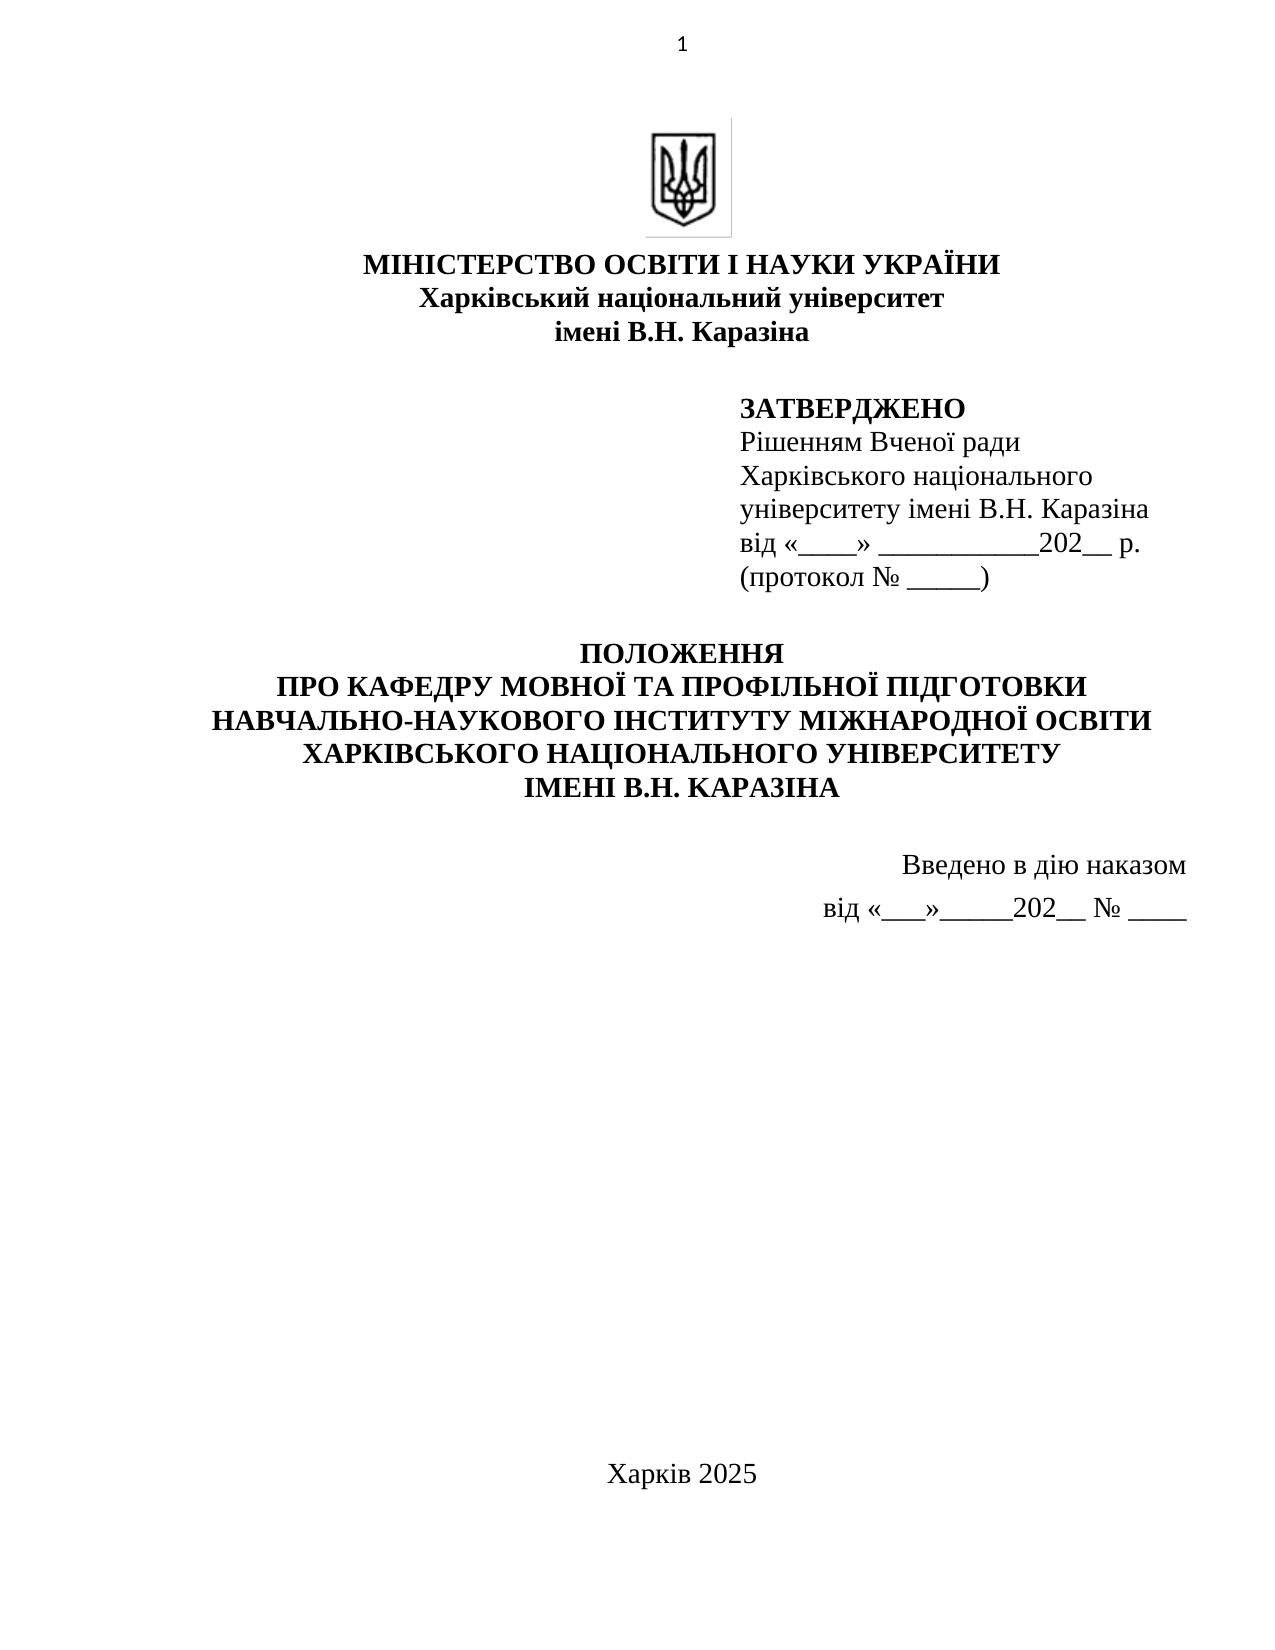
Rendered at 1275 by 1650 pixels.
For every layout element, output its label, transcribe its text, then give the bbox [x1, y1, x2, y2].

text Рішенням Вченої ради Харківського національного університету імені В.Н. Каразіна [739, 424, 1186, 525]
text ЗАТВЕРДЖЕНО [739, 391, 1186, 424]
text від «____» ___________202__ р. [739, 525, 1186, 559]
text Харків 2025 [177, 1457, 1186, 1490]
text імені В.Н. Каразіна [177, 314, 1186, 347]
picture [645, 118, 735, 239]
text ІМЕНІ B.H. KAPA3IHA [177, 770, 1186, 803]
text ПОЛОЖЕННЯ [177, 636, 1186, 669]
text Харківський національний університет [177, 280, 1186, 314]
text (протокол № _____) [739, 559, 1186, 592]
text ПРО КАФЕДРУ МОВНОЇ ТА ПРОФІЛЬНОЇ ПІДГОТОВКИ НАВЧАЛЬНО-НАУКОВОГО ІНСТИТУТУ МІЖНАРОДНОЇ ОСВІТИ [177, 669, 1186, 736]
text Введено в дію наказом [177, 847, 1186, 881]
text МІНІСТЕРСТВО ОСВІТИ І НАУКИ УКРАЇНИ [177, 247, 1186, 280]
text від «___»_____202__ № ____ [177, 891, 1186, 924]
text ХАРКІВСЬКОГО НАЦІОНАЛЬНОГО УНІВЕРСИТЕТУ [177, 736, 1186, 770]
